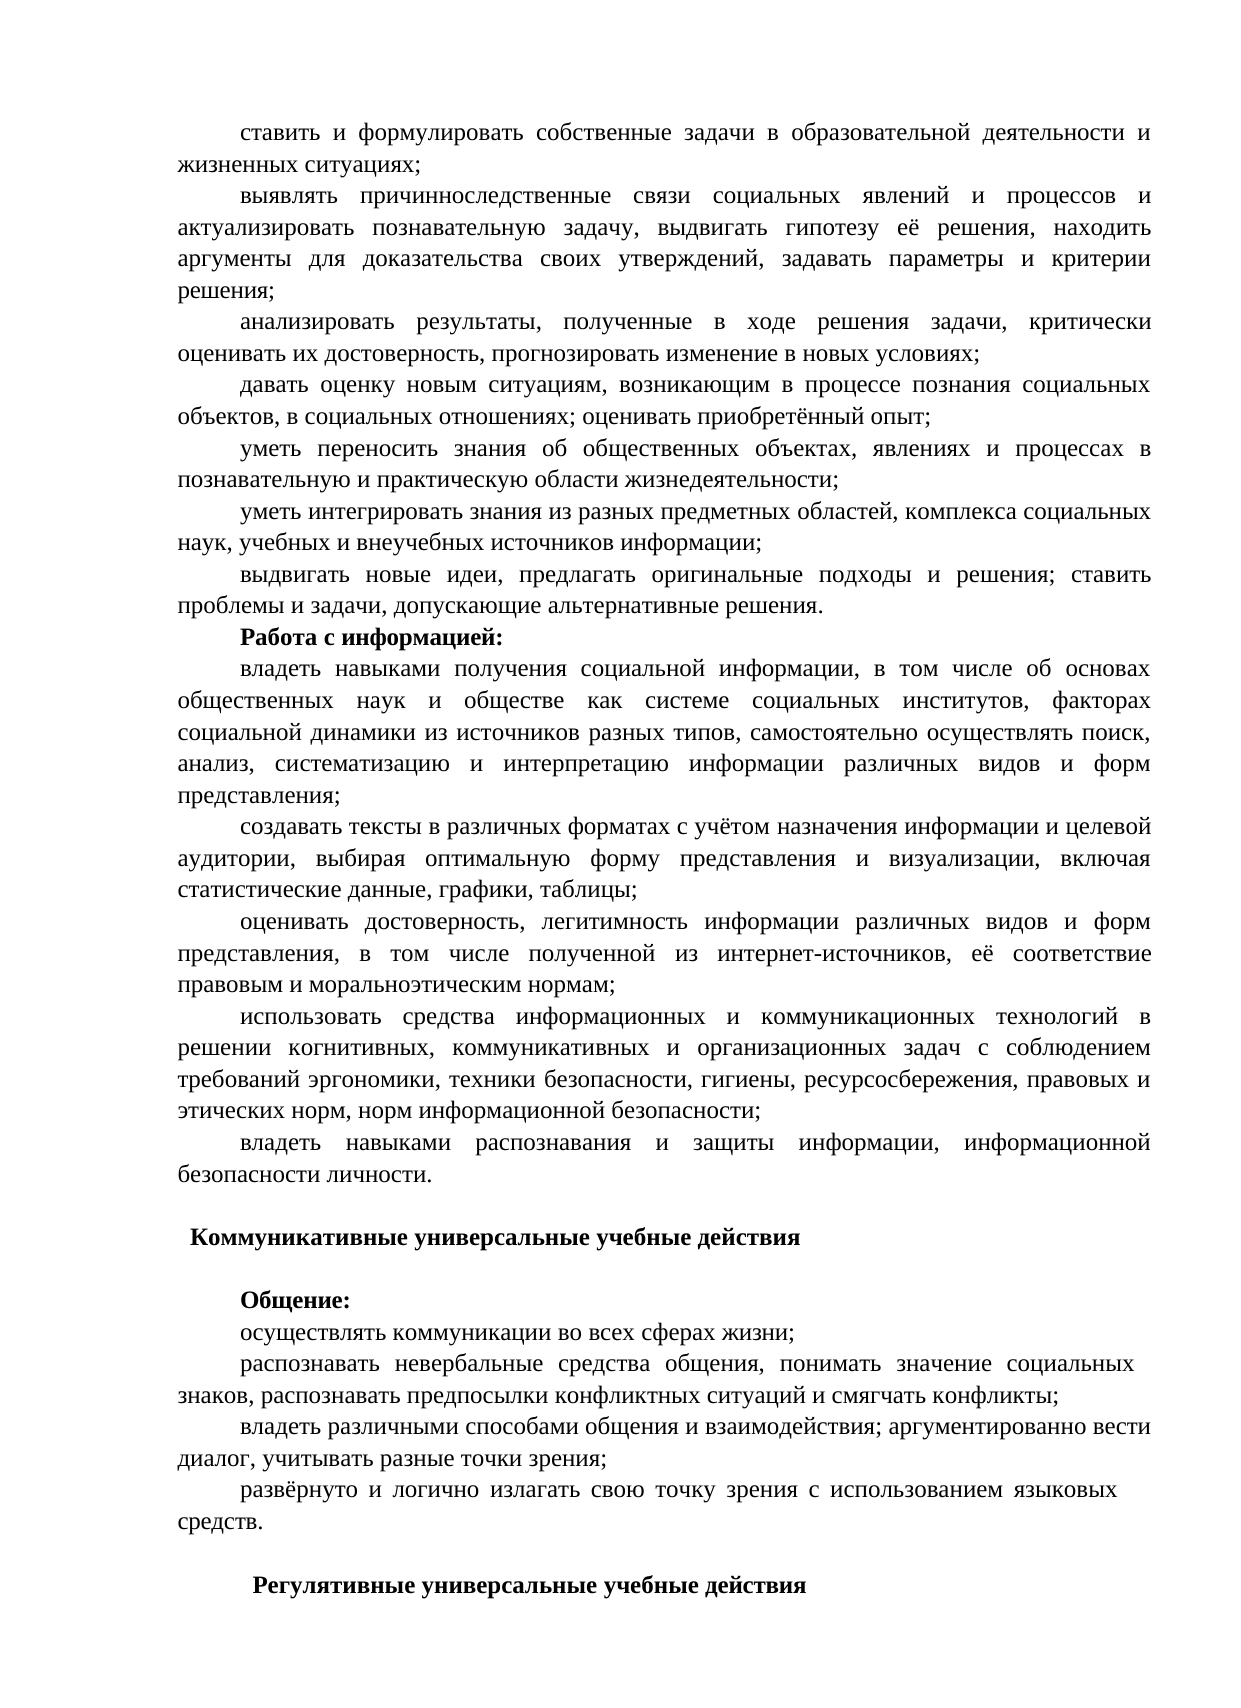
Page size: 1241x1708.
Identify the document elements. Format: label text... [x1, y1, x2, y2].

text давать оценку новым ситуациям, возникающим в процессе познания социальных объектов, в социальных отношениях; оценивать приобретённый опыт; [177, 369, 1151, 430]
text создавать тексты в различных форматах с учётом назначения информации и целевой аудитории, выбирая оптимальную форму представления и визуализации, включая статистические данные, графики, таблицы; [177, 811, 1152, 903]
text оценивать достоверность, легитимность информации различных видов и форм представления, в том числе полученной из интернет-источников, её соответствие правовым и моральноэтическим нормам; [177, 906, 1152, 998]
text уметь интегрировать знания из разных предметных областей, комплекса социальных наук, учебных и внеучебных источников информации; [177, 496, 1151, 556]
text ставить и формулировать собственные задачи в образовательной деятельности и жизненных ситуациях; [177, 117, 1151, 177]
text распознавать невербальные средства общения, понимать значение социальных знаков, распознавать предпосылки конфликтных ситуаций и смягчать конфликты; [177, 1348, 1166, 1408]
subtitle Коммуникативные универсальные учебные действия Общение: [190, 1195, 905, 1321]
text выявлять причинноследственные связи социальных явлений и процессов и актуализировать познавательную задачу, выдвигать гипотезу её решения, находить аргументы для доказательства своих утверждений, задавать параметры и критерии решения; [177, 180, 1152, 304]
text владеть различными способами общения и взаимодействия; аргументированно вести диалог, учитывать разные точки зрения; [177, 1411, 1166, 1472]
text осуществлять коммуникации во всех сферах жизни; [240, 1321, 1166, 1345]
subtitle Регулятивные универсальные учебные действия [190, 1570, 1166, 1599]
text развёрнуто и логично излагать свою точку зрения с использованием языковых средств. [177, 1474, 1166, 1535]
text владеть навыками получения социальной информации, в том числе об основах общественных наук и обществе как системе социальных институтов, факторах социальной динамики из источников разных типов, самостоятельно осуществлять поиск, анализ, систематизацию и интерпретацию информации различных видов и форм представления; [177, 653, 1151, 808]
text использовать средства информационных и коммуникационных технологий в решении когнитивных, коммуникативных и организационных задач с соблюдением требований эргономики, техники безопасности, гигиены, ресурсосбережения, правовых и этических норм, норм информационной безопасности; [177, 1001, 1152, 1124]
subtitle Работа с информацией: [240, 622, 1166, 651]
text анализировать результаты, полученные в ходе решения задачи, критически оценивать их достоверность, прогнозировать изменение в новых условиях; [177, 306, 1151, 367]
text уметь переносить знания об общественных объектах, явлениях и процессах в познавательную и практическую области жизнедеятельности; [177, 433, 1152, 493]
text выдвигать новые идеи, предлагать оригинальные подходы и решения; ставить проблемы и задачи, допускающие альтернативные решения. [177, 559, 1152, 619]
text владеть навыками распознавания и защиты информации, информационной безопасности личности. [177, 1127, 1151, 1187]
